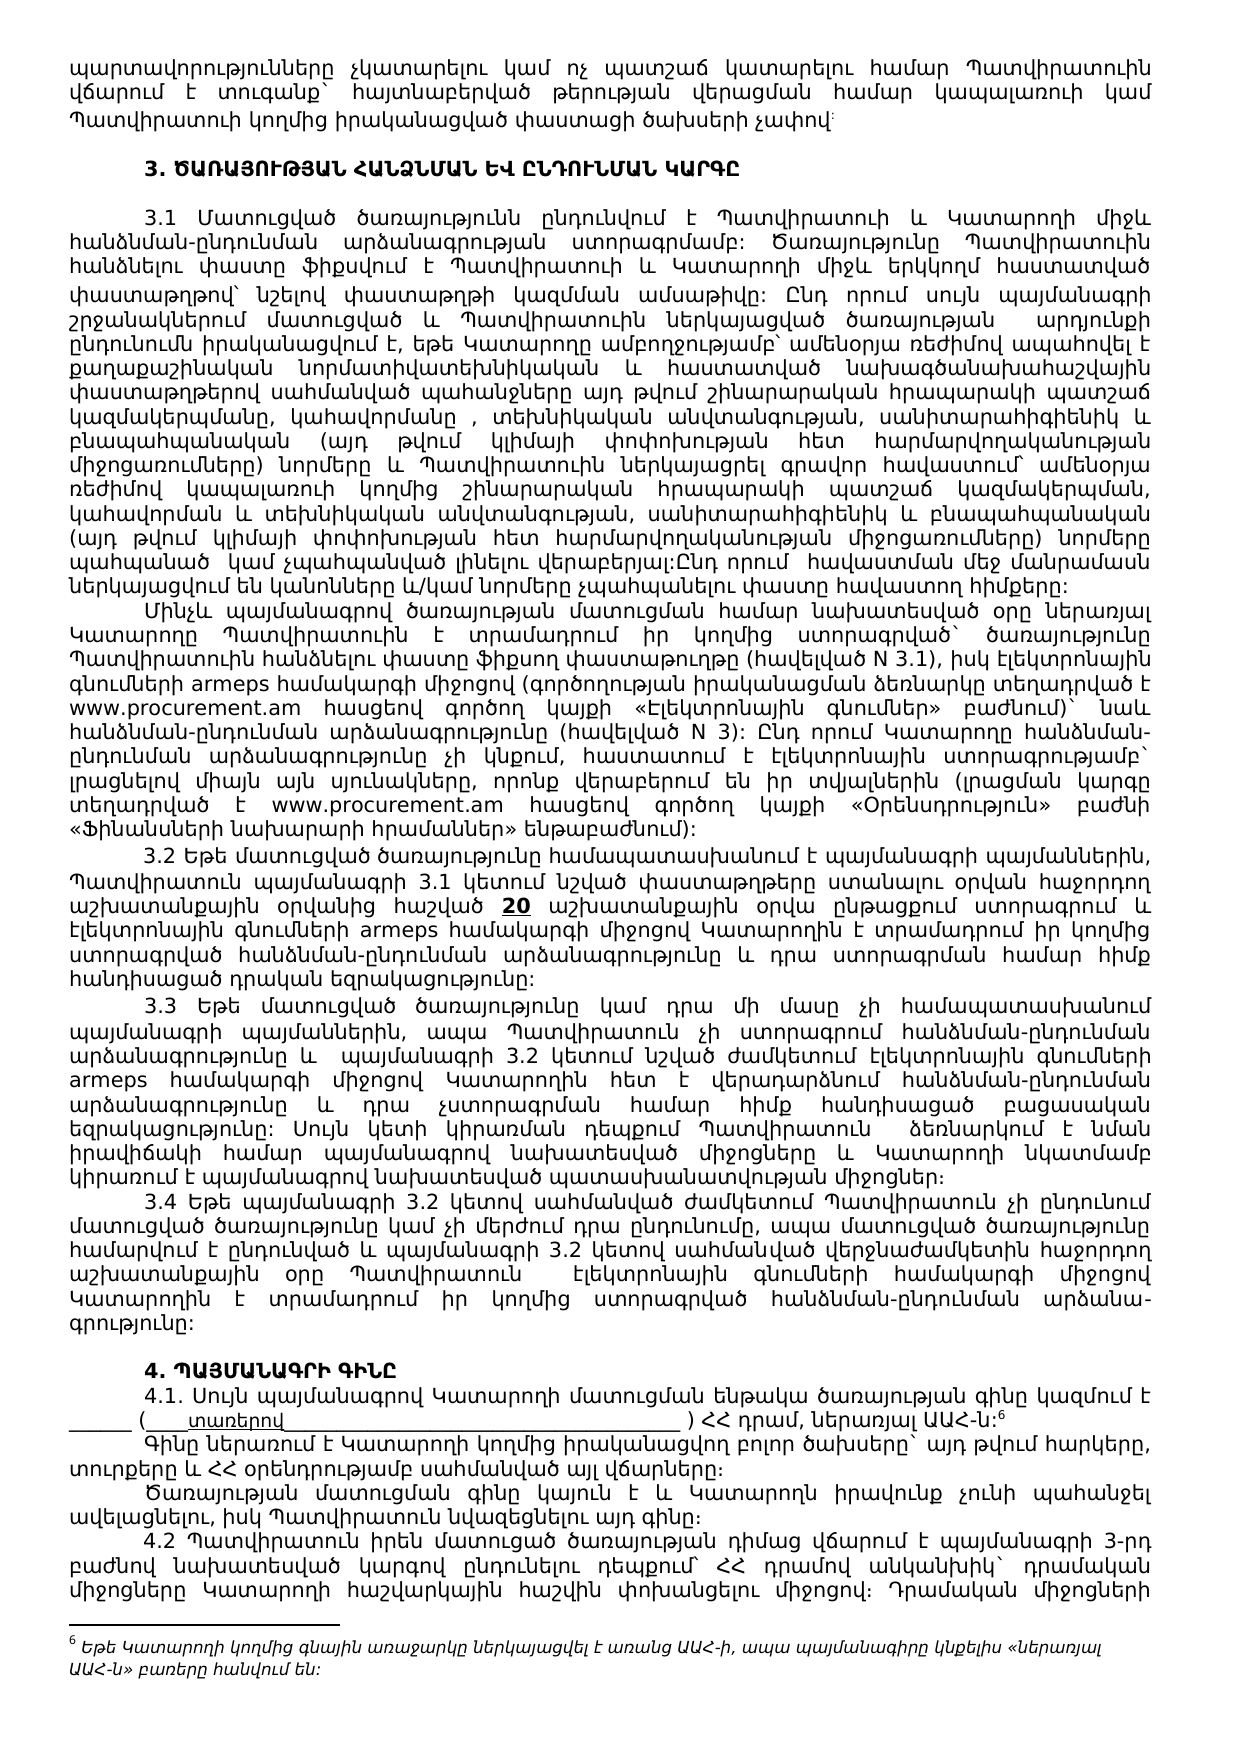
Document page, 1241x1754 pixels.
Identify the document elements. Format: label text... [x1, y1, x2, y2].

text 3. ԾԱՌԱՅՈՒԹՅԱՆ ՀԱՆՁՆՄԱՆ ԵՎ ԸՆԴՈՒՆՄԱՆ ԿԱՐԳԸ [69, 157, 1152, 182]
text Գինը ներառում է Կատարողի կողմից իրականացվող բոլոր ծախսերը` այդ թվում հարկերը, տուրքերը և ՀՀ օրենդրությամբ սահմանված այլ վճարները։ [69, 1432, 1152, 1481]
text 4.1. Սույն պայմանագրով Կատարողի մատուցման ենթակա ծառայության գինը կազմում է ______ (____տառերով______________________________________ ) ՀՀ դրամ, ներառյալ ԱԱՀ-ն: [69, 1384, 1152, 1432]
text Ծառայության մատուցման գինը կայուն է և Կատարողն իրավունք չունի պահանջել ավելացնելու, իսկ Պատվիրատուն նվազեցնելու այդ գինը։ [69, 1481, 1152, 1529]
text 4. ՊԱՅՄԱՆԱԳՐԻ ԳԻՆԸ [69, 1359, 1152, 1384]
text 3.3 Եթե մատուցված ծառայությունը կամ դրա մի մասը չի համապատասխանում պայմանագրի պայմաններին, ապա Պատվիրատուն չի ստորագրում հանձնման-ընդունման արձանագրությունը և պայմանագրի 3.2 կետում նշված ժամկետում էլեկտրոնային գնումների armeps համակարգի միջոցով Կատարողին հետ է վերադարձնում հանձնման-ընդունման արձանագրությունը և դրա չստորագրման համար հիմք հանդիսացած բացասական եզրակացությունը: Սույն կետի կիրառման դեպքում Պատվիրատուն ձեռնարկում է նման իրավիճակի համար պայմանագրով նախատեսված միջոցները և Կատարողի նկատմամբ կիրառում է պայմանագրով նախատեսված պատասխանատվության միջոցներ։ [69, 991, 1152, 1190]
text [69, 1529, 1152, 1602]
text Մինչև պայմանագրով ծառայության մատուցման համար նախատեսված օրը ներառյալ Կատարողը Պատվիրատուին է տրամադրում իր կողմից ստորագրված` ծառայությունը Պատվիրատուին հանձնելու փաստը ֆիքսող փաստաթուղթը (հավելված N 3.1), իսկ էլեկտրոնային գնումների armeps համակարգի միջոցով (գործողության իրականացման ձեռնարկը տեղադրված է www.procurement.am հասցեով գործող կայքի «Էլեկտրոնային գնումներ» բաժնում)` նաև հանձնման-ընդունման արձանագրությունը (հավելված N 3): Ընդ որում Կատարողը հանձնման-ընդունման արձանագրությունը չի կնքում, հաստատում է էլեկտրոնային ստորագրությամբ` լրացնելով միայն այն սյունակները, որոնք վերաբերում են իր տվյալներին (լրացման կարգը տեղադրված է www.procurement.am հասցեով գործող կայքի «Օրենսդրություն» բաժնի «Ֆինանսների նախարարի հրամաններ» ենթաբաժնում): [69, 599, 1152, 842]
text 3.4 Եթե պայմանագրի 3.2 կետով սահմանված ժամկետում Պատվիրատուն չի ընդունում մատուցված ծառայությունը կամ չի մերժում դրա ընդունումը, ապա մատուցված ծառայությունը համարվում է ընդունված և պայմանագրի 3.2 կետով սահմանված վերջնաժամկետին հաջորդող աշխատանքային օրը Պատվիրատուն էլեկտրոնային գնումների համակարգի միջոցով Կատարողին է տրամադրում իր կողմից ստորագրված հանձնման-ընդունման արձանագրությունը: [69, 1190, 1152, 1335]
text 3.1 Մատուցված ծառայությունն ընդունվում է Պատվիրատուի և Կատարողի միջև հանձնման-ընդունման արձանագրության ստորագրմամբ: Ծառայությունը Պատվիրատուին հանձնելու փաստը ֆիքսվում է Պատվիրատուի և Կատարողի միջև երկկողմ հաստատված փաստաթղթով՝ նշելով փաստաթղթի կազմման ամսաթիվը: Ընդ որում սույն պայմանագրի շրջանակներում մատուցված և Պատվիրատուին ներկայացված ծառայության արդյունքի ընդունումն իրականացվում է, եթե Կատարողը ամբողջությամբ՝ ամենօրյա ռեժիմով ապահովել է քաղաքաշինական նորմատիվատեխնիկական և հաստատված նախագծանախահաշվային փաստաթղթերով սահմանված պահանջները այդ թվում շինարարական հրապարակի պատշաճ կազմակերպմանը, կահավորմանը , տեխնիկական անվտանգության, սանիտարահիգիենիկ և բնապահպանական (այդ թվում կլիմայի փոփոխության հետ հարմարվողականության միջոցառումները) նորմերը և Պատվիրատուին ներկայացրել գրավոր հավաստում՝ ամենօրյա ռեժիմով կապալառուի կողմից շինարարական հրապարակի պատշաճ կազմակերպման, կահավորման և տեխնիկական անվտանգության, սանիտարահիգիենիկ և բնապահպանական (այդ թվում կլիմայի փոփոխության հետ հարմարվողականության միջոցառումները) նորմերը պահպանած կամ չպահպանված լինելու վերաբերյալ:Ընդ որում հավաստման մեջ մանրամասն ներկայացվում են կանոնները և/կամ նորմերը չպահպանելու փաստը հավաստող հիմքերը: [69, 206, 1152, 599]
text 3.2 Եթե մատուցված ծառայությունը համապատասխանում է պայմանագրի պայմաններին, Պատվիրատուն պայմանագրի 3.1 կետում նշված փաստաթղթերը ստանալու օրվան հաջորդող աշխատանքային օրվանից հաշված 20 աշխատանքային օրվա ընթացքում ստորագրում և էլեկտրոնային գնումների armeps համակարգի միջոցով Կատարողին է տրամադրում իր կողմից ստորագրված հանձնման-ընդունման արձանագրությունը և դրա ստորագրման համար հիմք հանդիսացած դրական եզրակացությունը: [69, 842, 1152, 991]
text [69, 56, 1152, 133]
